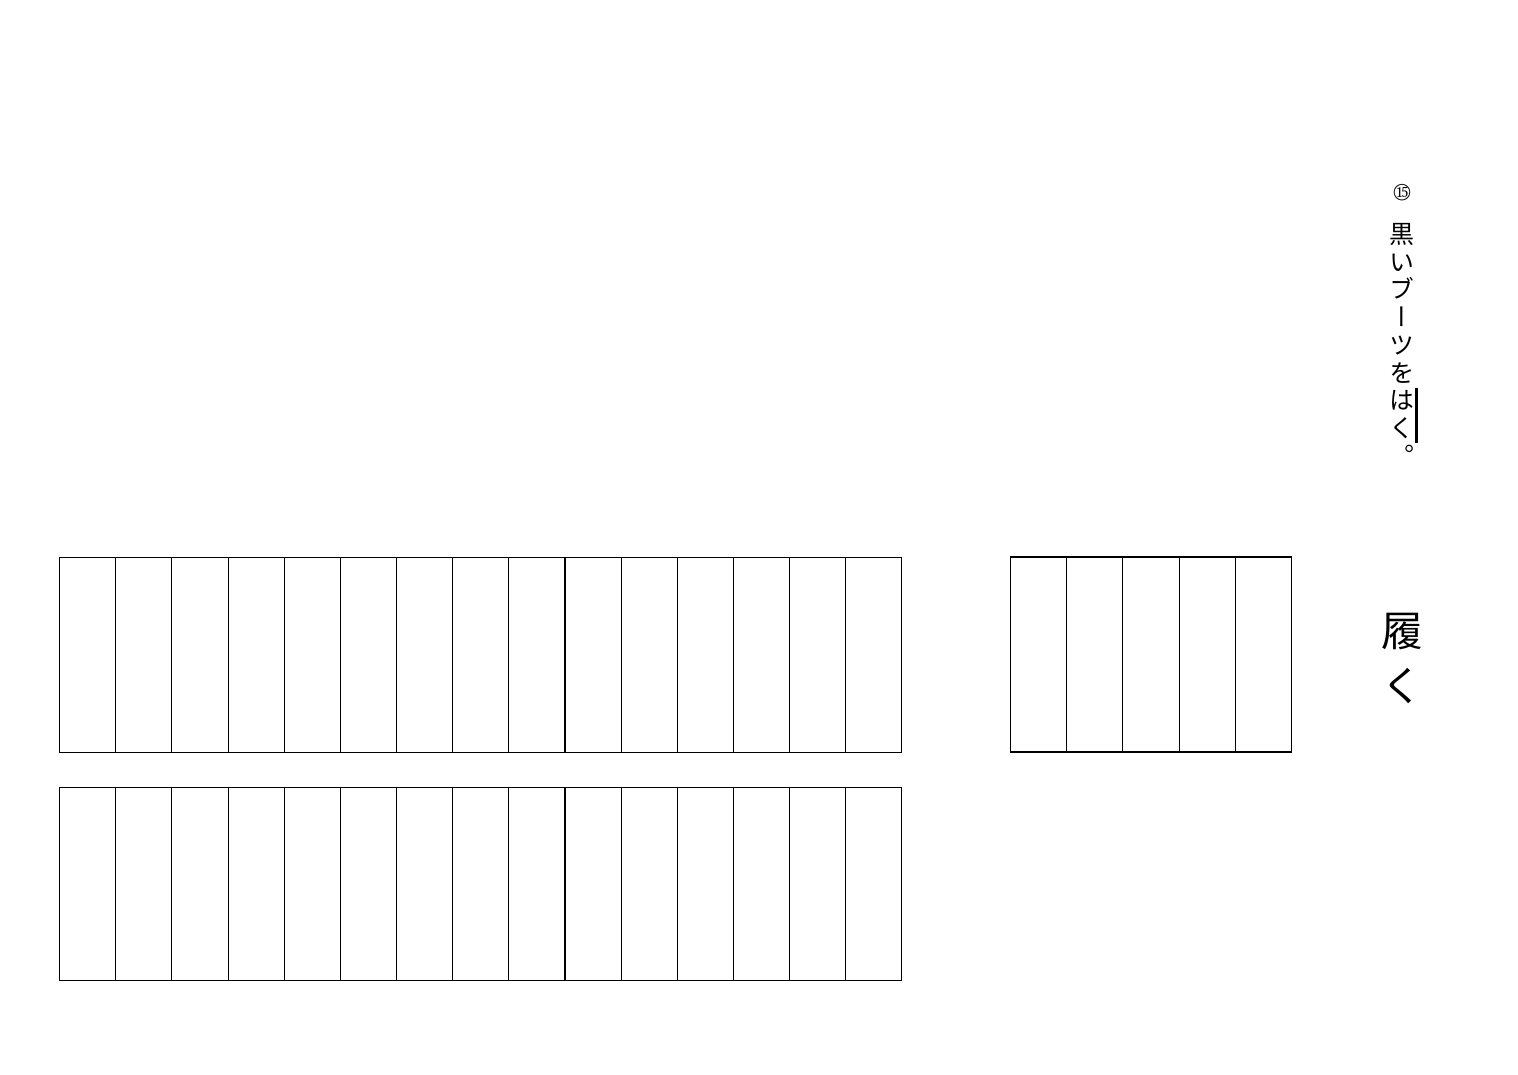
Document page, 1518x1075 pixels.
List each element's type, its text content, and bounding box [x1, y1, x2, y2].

text ⑮ 黒いブーツをはく。 履く [1346, 166, 1458, 969]
